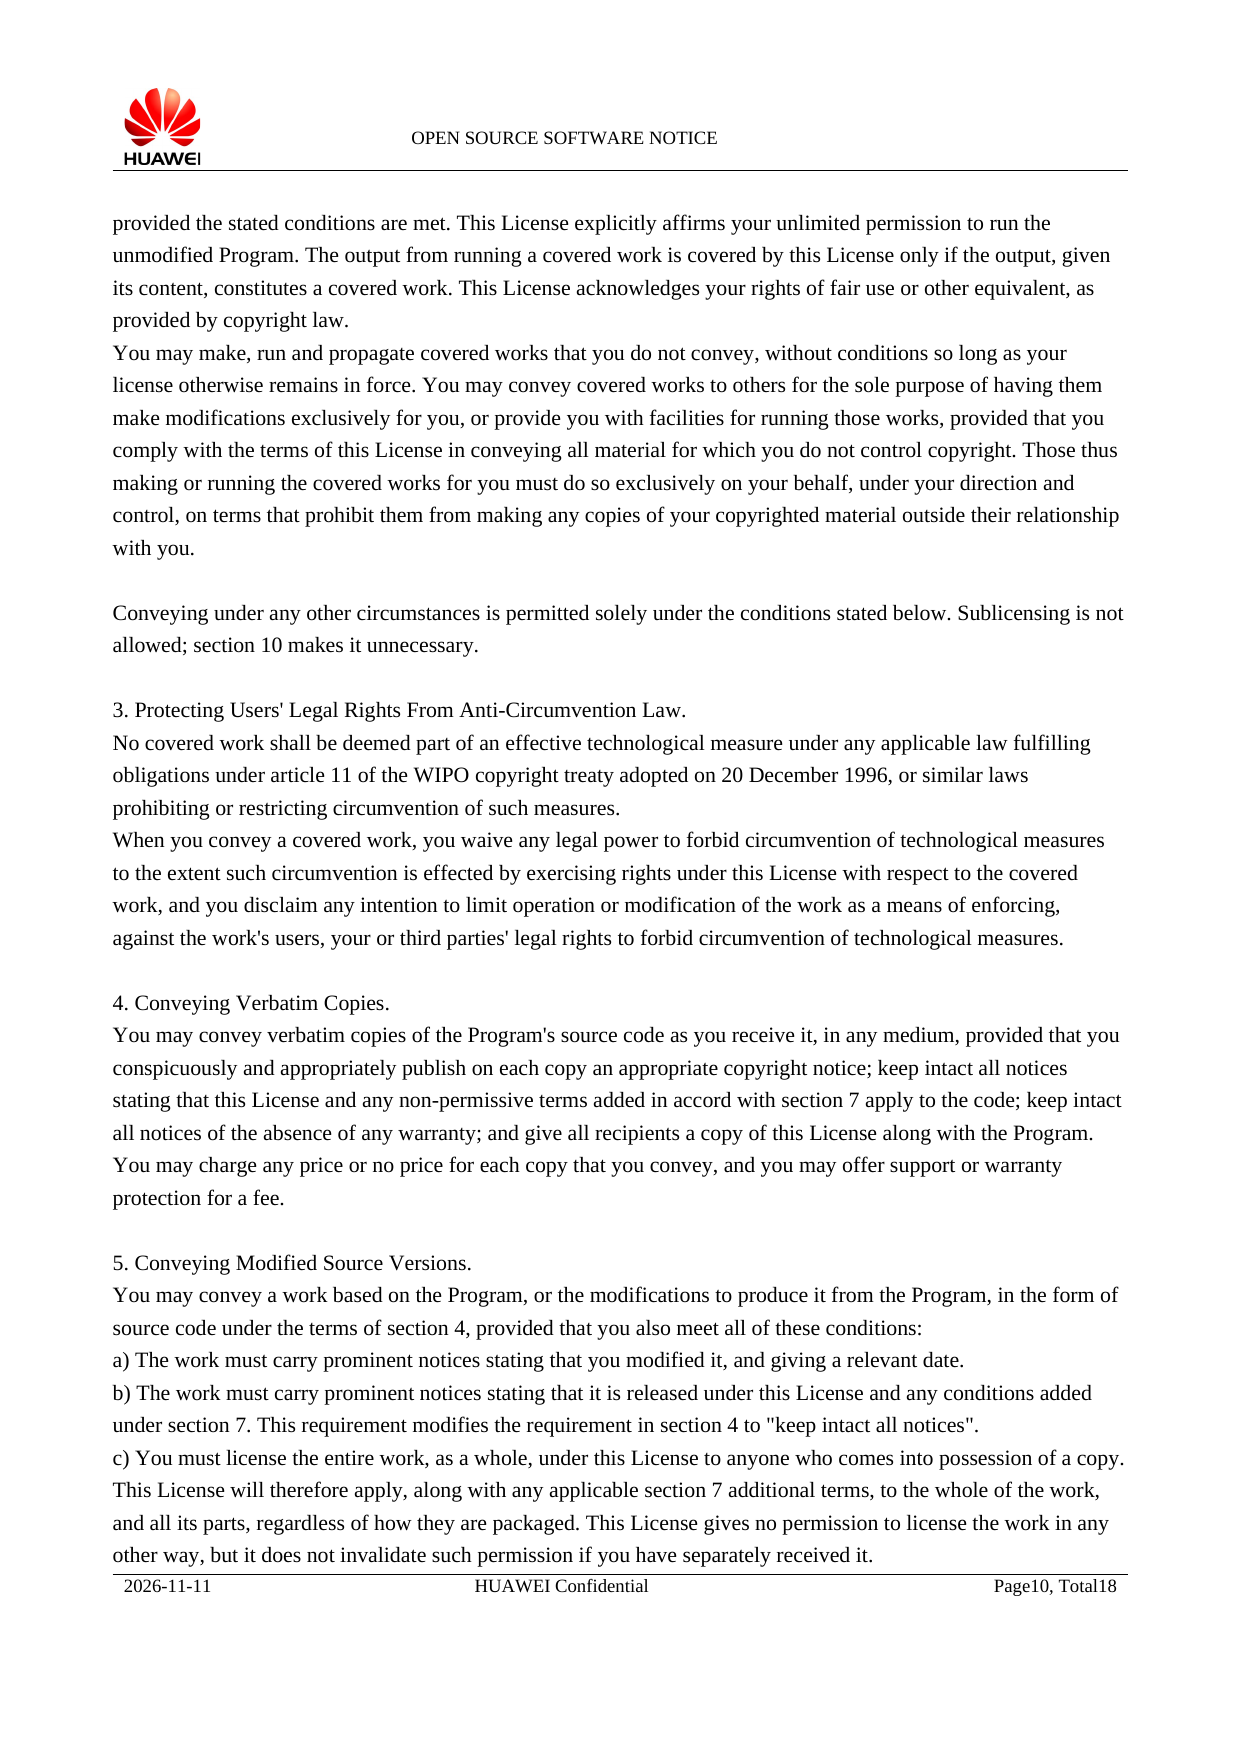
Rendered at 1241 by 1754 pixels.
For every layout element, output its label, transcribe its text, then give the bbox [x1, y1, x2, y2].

picture [124, 88, 201, 165]
